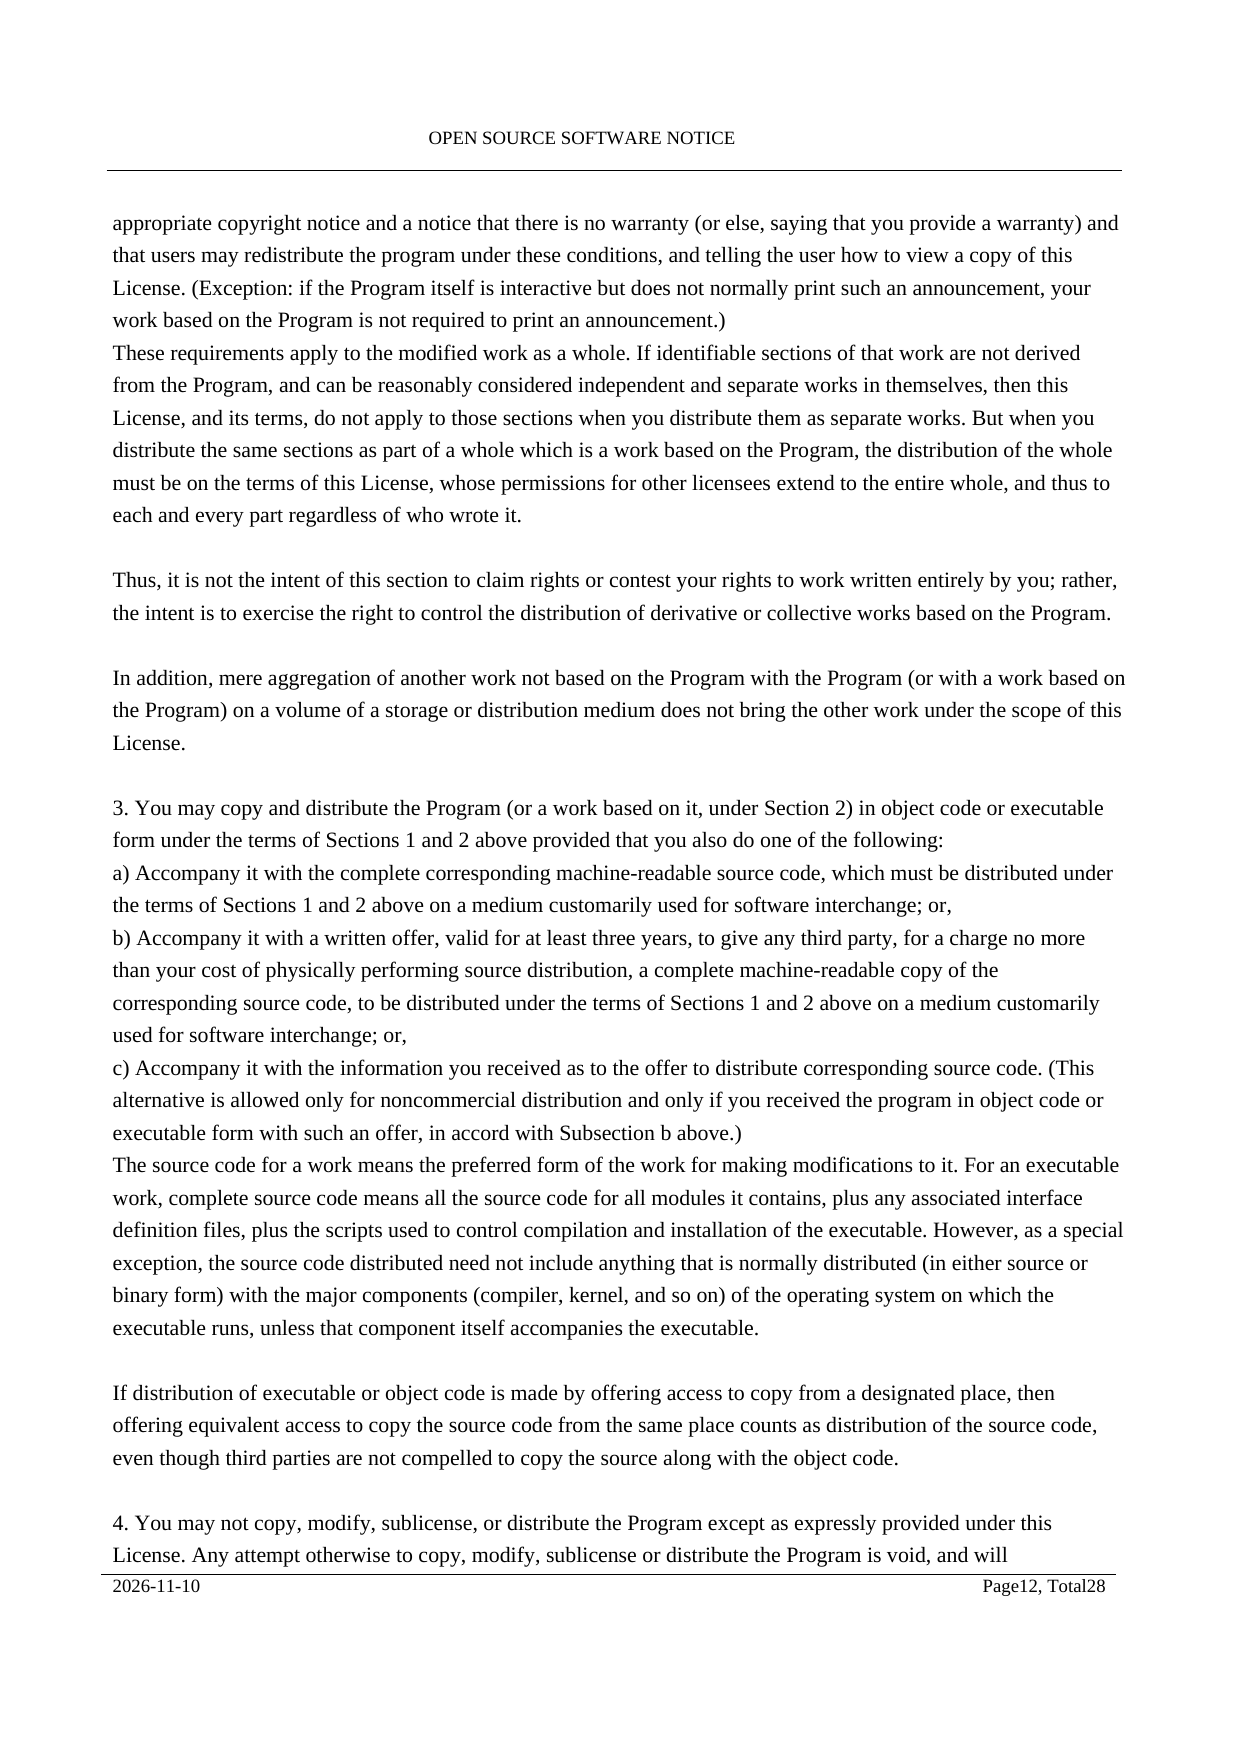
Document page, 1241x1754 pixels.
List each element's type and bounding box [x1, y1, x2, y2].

text [112, 206, 1128, 1571]
